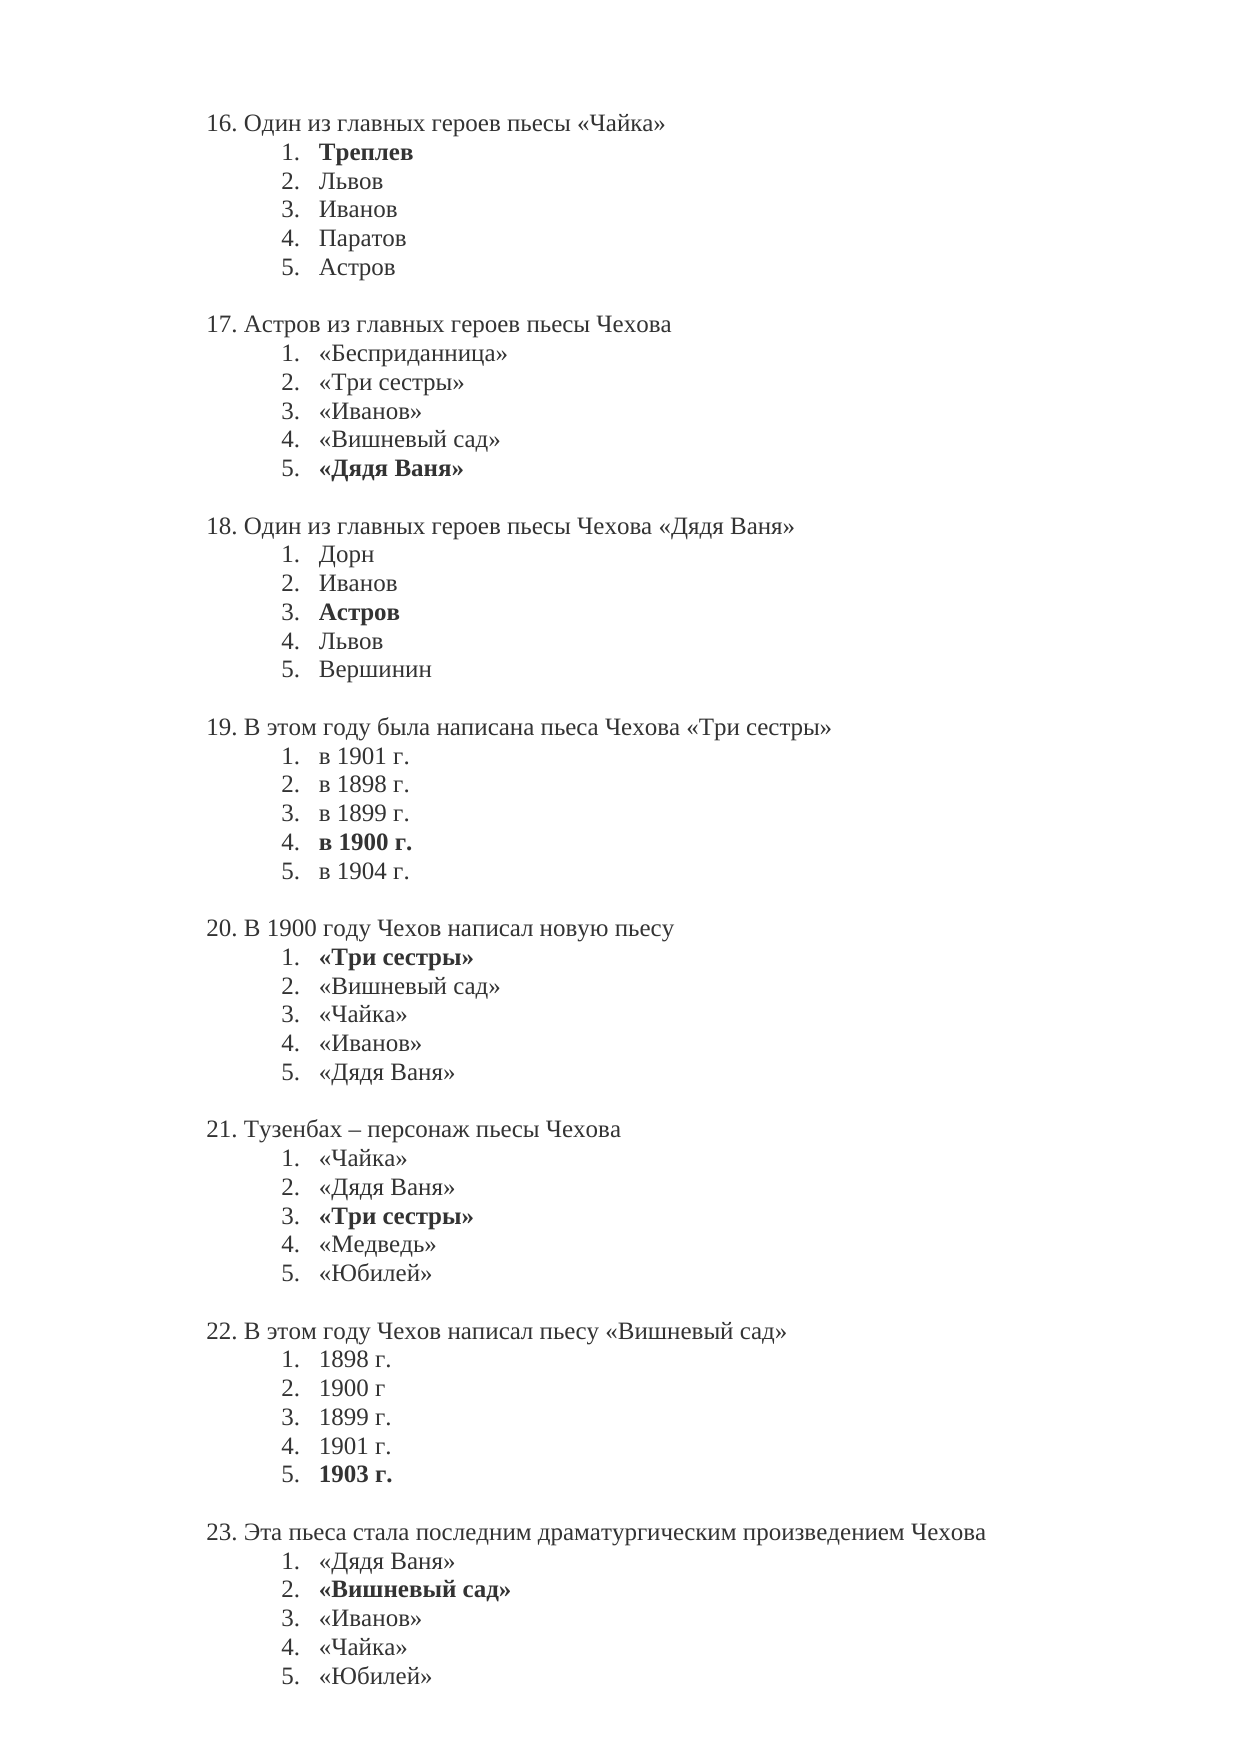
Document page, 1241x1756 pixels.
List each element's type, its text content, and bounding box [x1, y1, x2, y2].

list «Иванов» [281, 1028, 1161, 1057]
list Астров из главных героев пьесы Чехова [206, 309, 1161, 338]
list «Три сестры» [281, 942, 1161, 971]
list «Юбилей» [281, 1661, 1161, 1689]
list Один из главных героев пьесы «Чайка» [206, 108, 1161, 137]
list 1900 г [281, 1373, 1161, 1402]
list «Дядя Ваня» [281, 453, 1161, 482]
list Треплев [281, 137, 1161, 166]
list «Три сестры» [281, 367, 1161, 396]
list Львов [281, 166, 1161, 194]
list Вершинин [281, 654, 1161, 683]
list Астров [281, 597, 1161, 626]
list «Вишневый сад» [281, 971, 1161, 999]
list «Три сестры» [281, 1201, 1161, 1229]
list «Юбилей» [281, 1258, 1161, 1287]
list «Бесприданница» [281, 338, 1161, 367]
list 1903 г. [281, 1459, 1161, 1488]
list Один из главных героев пьесы Чехова «Дядя Ваня» [206, 511, 1161, 539]
list Иванов [281, 194, 1161, 223]
list «Медведь» [281, 1229, 1161, 1258]
list «Дядя Ваня» [281, 1057, 1161, 1086]
list в 1901 г. [281, 741, 1161, 769]
list «Чайка» [281, 1632, 1161, 1661]
list Астров [281, 252, 1161, 281]
list В 1900 году Чехов написал новую пьесу [206, 913, 1161, 942]
list «Вишневый сад» [281, 424, 1161, 453]
list Тузенбах – персонаж пьесы Чехова [206, 1114, 1161, 1143]
list в 1899 г. [281, 798, 1161, 827]
list в 1904 г. [281, 856, 1161, 884]
list Иванов [281, 568, 1161, 597]
list 1899 г. [281, 1402, 1161, 1431]
list «Чайка» [281, 1143, 1161, 1172]
list В этом году Чехов написал пьесу «Вишневый сад» [206, 1316, 1161, 1344]
list «Чайка» [281, 999, 1161, 1028]
list «Иванов» [281, 396, 1161, 424]
list «Вишневый сад» [281, 1574, 1161, 1603]
list В этом году была написана пьеса Чехова «Три сестры» [206, 712, 1161, 741]
list 1901 г. [281, 1431, 1161, 1459]
list Паратов [281, 223, 1161, 252]
list «Дядя Ваня» [281, 1172, 1161, 1201]
list Львов [281, 626, 1161, 654]
list в 1900 г. [281, 827, 1161, 856]
list 1898 г. [281, 1344, 1161, 1373]
list «Иванов» [281, 1603, 1161, 1632]
list Эта пьеса стала последним драматургическим произведением Чехова [206, 1517, 1161, 1546]
list в 1898 г. [281, 769, 1161, 798]
list Дорн [281, 539, 1161, 568]
list «Дядя Ваня» [281, 1546, 1161, 1574]
